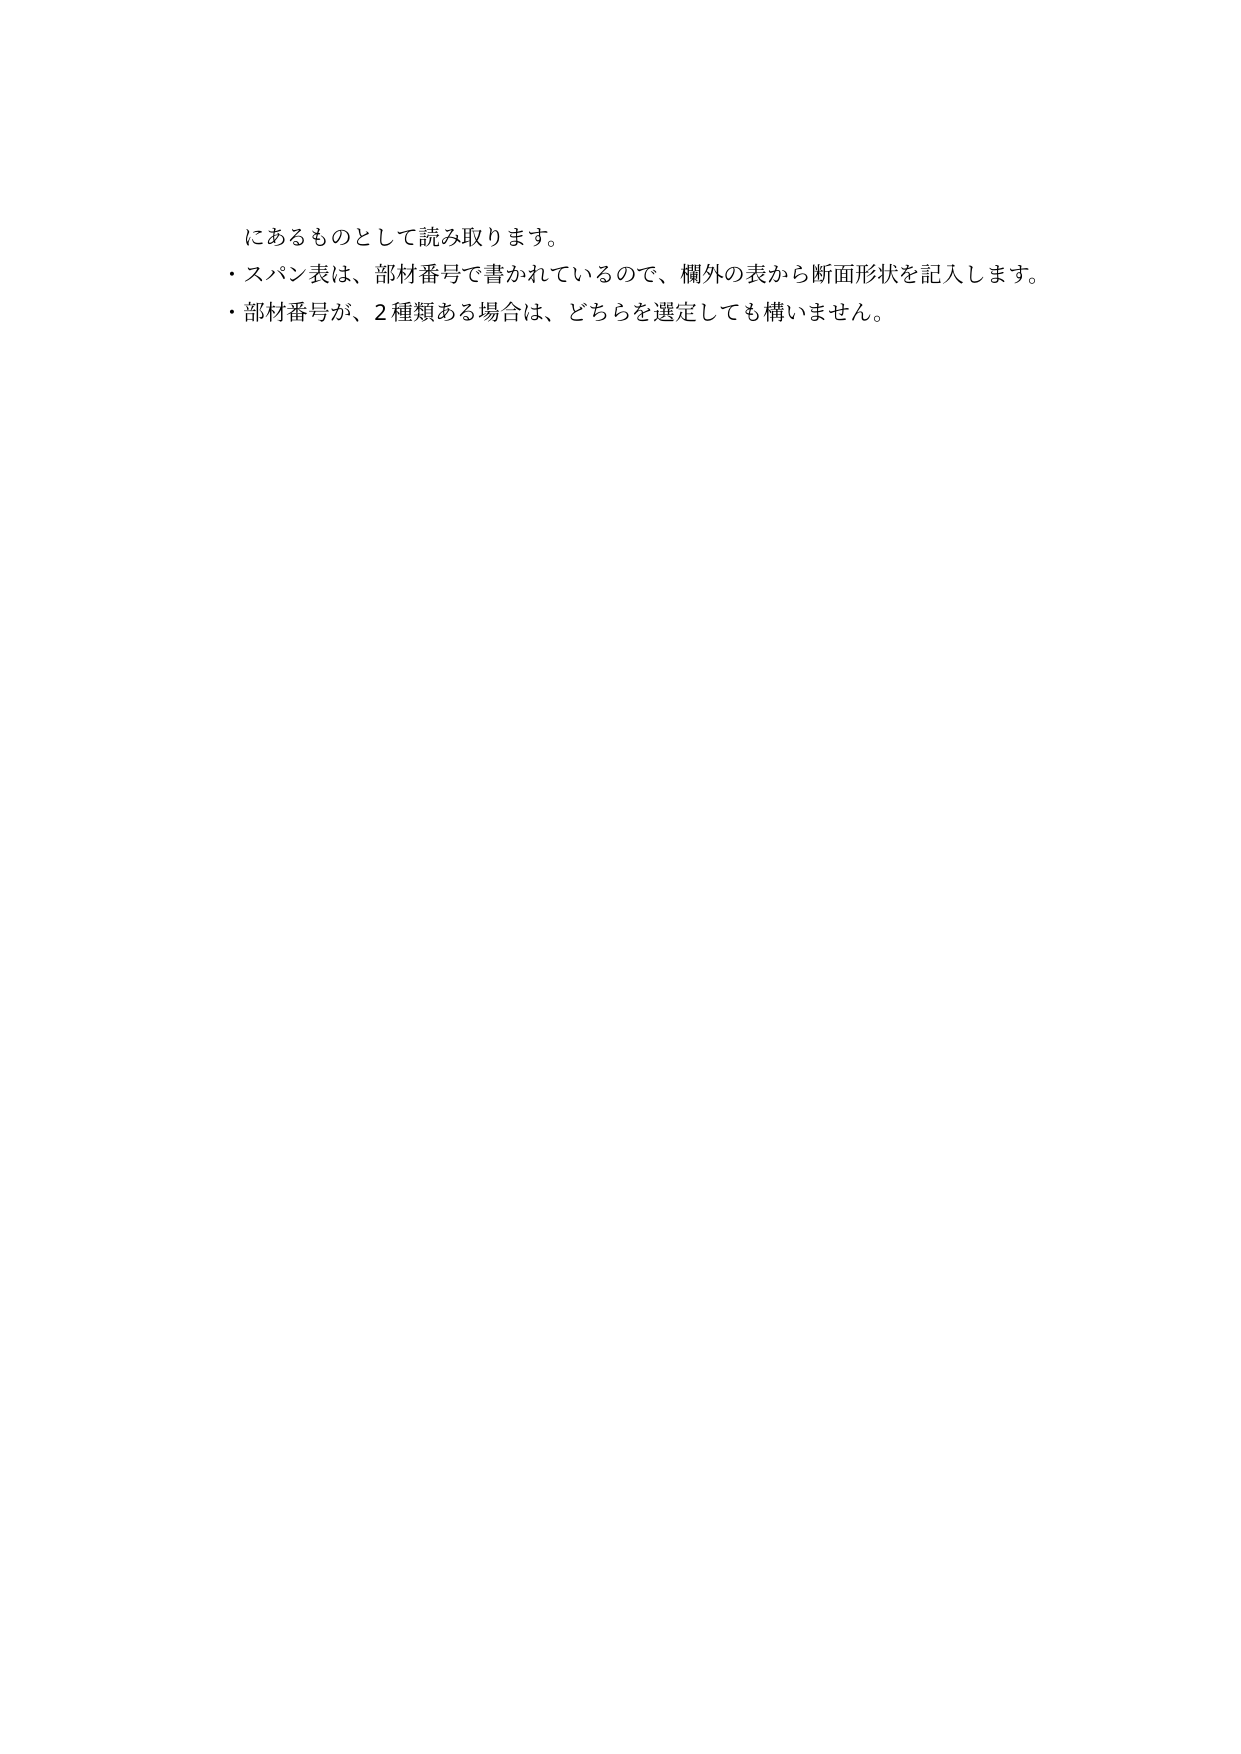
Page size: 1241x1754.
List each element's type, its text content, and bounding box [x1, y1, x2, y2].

text ・部材番号が、2種類ある場合は、どちらを選定しても構いません。 [221, 292, 1063, 329]
text ・スパン表は、部材番号で書かれているので、欄外の表から断面形状を記入します。 [177, 254, 1063, 292]
text にあるものとして読み取ります。 [177, 217, 1063, 254]
